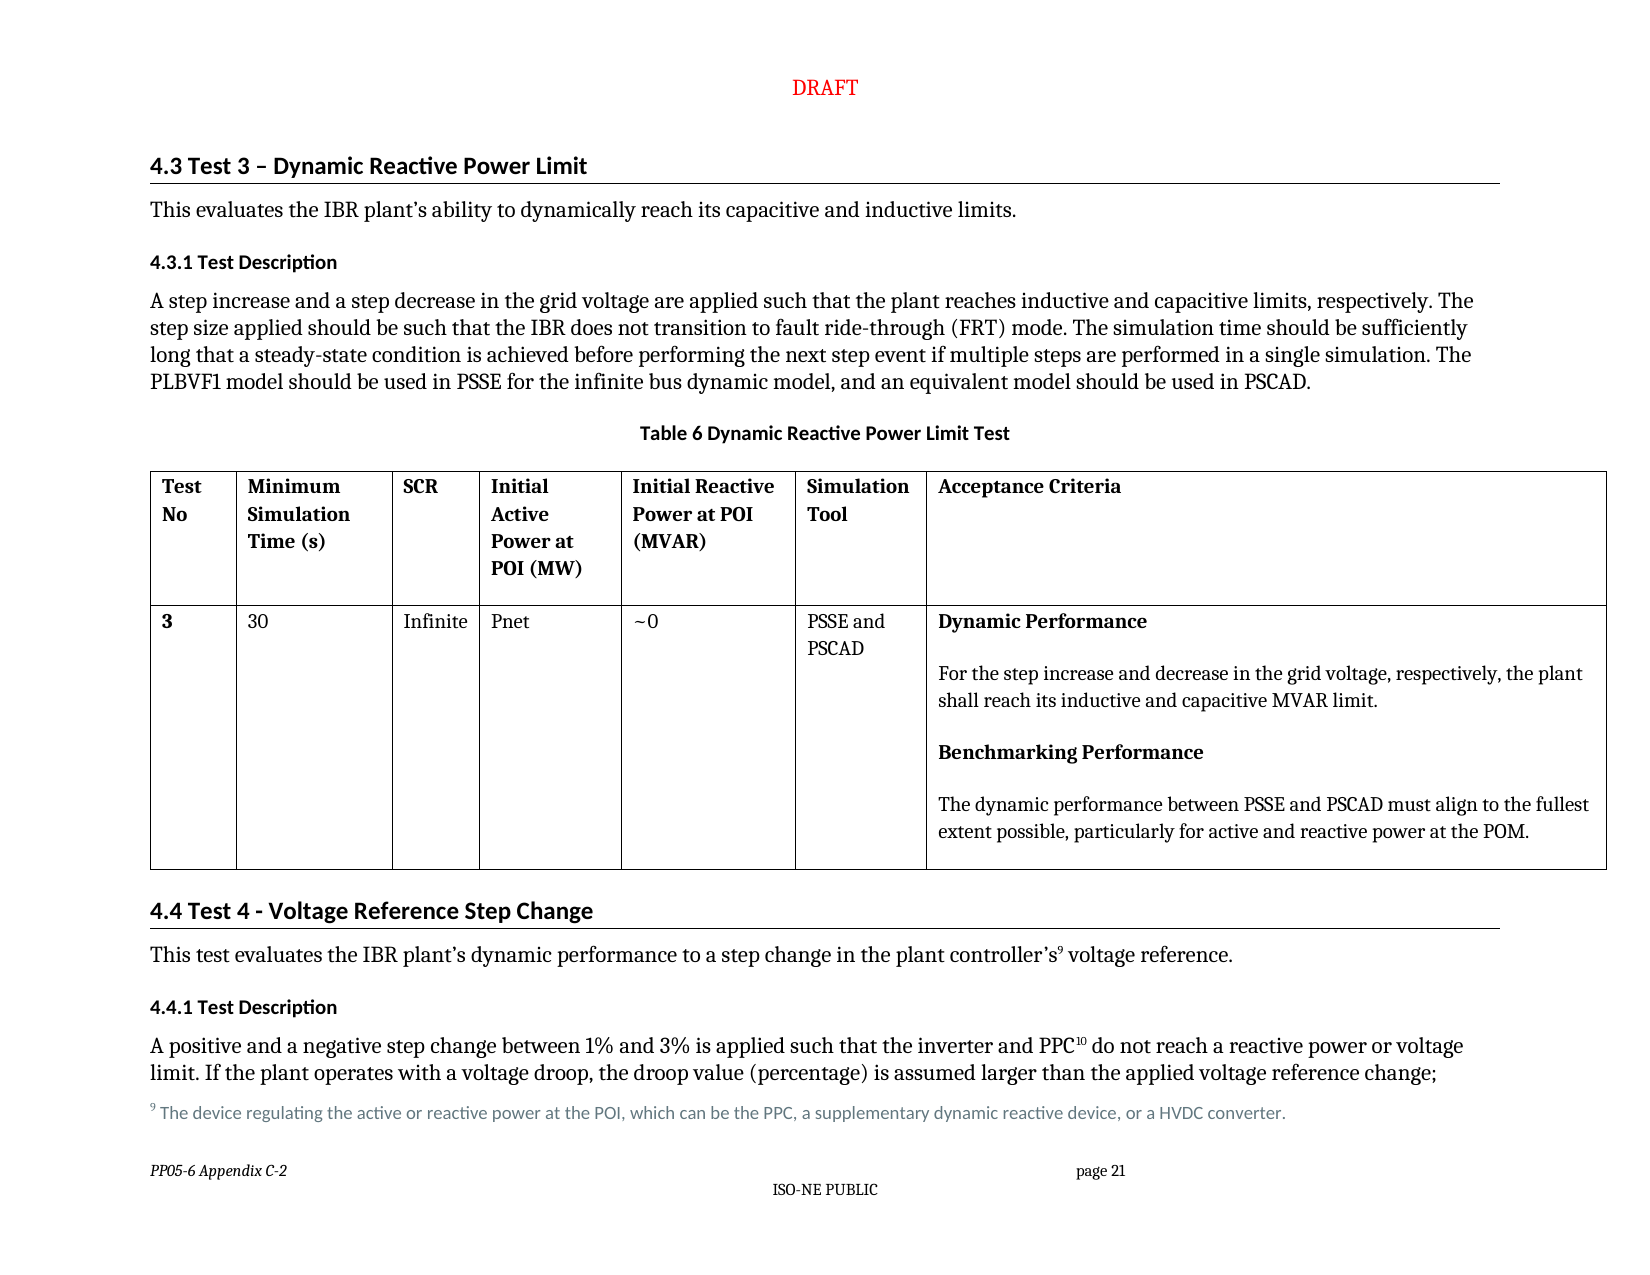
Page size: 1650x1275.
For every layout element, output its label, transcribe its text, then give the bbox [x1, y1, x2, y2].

table_cell Infinite [393, 606, 479, 869]
text A step increase and a step decrease in the grid voltage are applied such that the plant reaches inductive and capacitive limits, respectively. The step size applied should be such that the IBR does not transition to fault ride-through (FRT) mode. The simulation time should be sufficiently long that a steady-state condition is achieved before performing the next step event if multiple steps are performed in a single simulation. The PLBVF1 model should be used in PSSE for the infinite bus dynamic model, and an equivalent model should be used in PSCAD. [150, 287, 1500, 396]
subtitle Test 4 - Voltage Reference Step Change [150, 895, 1500, 928]
table_cell Pnet [480, 606, 621, 869]
text This test evaluates the IBR plant’s dynamic performance to a step change in the plant controller’s voltage reference. [150, 941, 1500, 968]
table_cell Dynamic Performance For the step increase and decrease in the grid voltage, respectively, the plant shall reach its inductive and capacitive MVAR limit. Benchmarking Performance The dynamic performance between PSSE and PSCAD must align to the fullest extent possible, particularly for active and reactive power at the POM. [927, 606, 1606, 869]
text Table 6 Dynamic Reactive Power Limit Test [150, 421, 1500, 446]
table_header Test No [151, 472, 236, 605]
table_header Initial Active Power at POI (MW) [480, 472, 621, 605]
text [150, 1032, 1500, 1086]
subtitle Test 3 – Dynamic Reactive Power Limit [150, 150, 1500, 183]
table_header Initial Reactive Power at POI (MVAR) [622, 472, 795, 605]
subtitle Test Description [150, 993, 1500, 1020]
table_header SCR [393, 472, 479, 605]
subtitle Test Description [150, 248, 1500, 275]
text This evaluates the IBR plant’s ability to dynamically reach its capacitive and inductive limits. [150, 196, 1500, 223]
table_cell 3 [151, 606, 236, 869]
table_cell 30 [237, 606, 392, 869]
table_cell PSSE and PSCAD [796, 606, 926, 869]
table_cell ~0 [622, 606, 795, 869]
table_header Minimum Simulation Time (s) [237, 472, 392, 605]
table_header Simulation Tool [796, 472, 926, 605]
table_header Acceptance Criteria [927, 472, 1606, 605]
